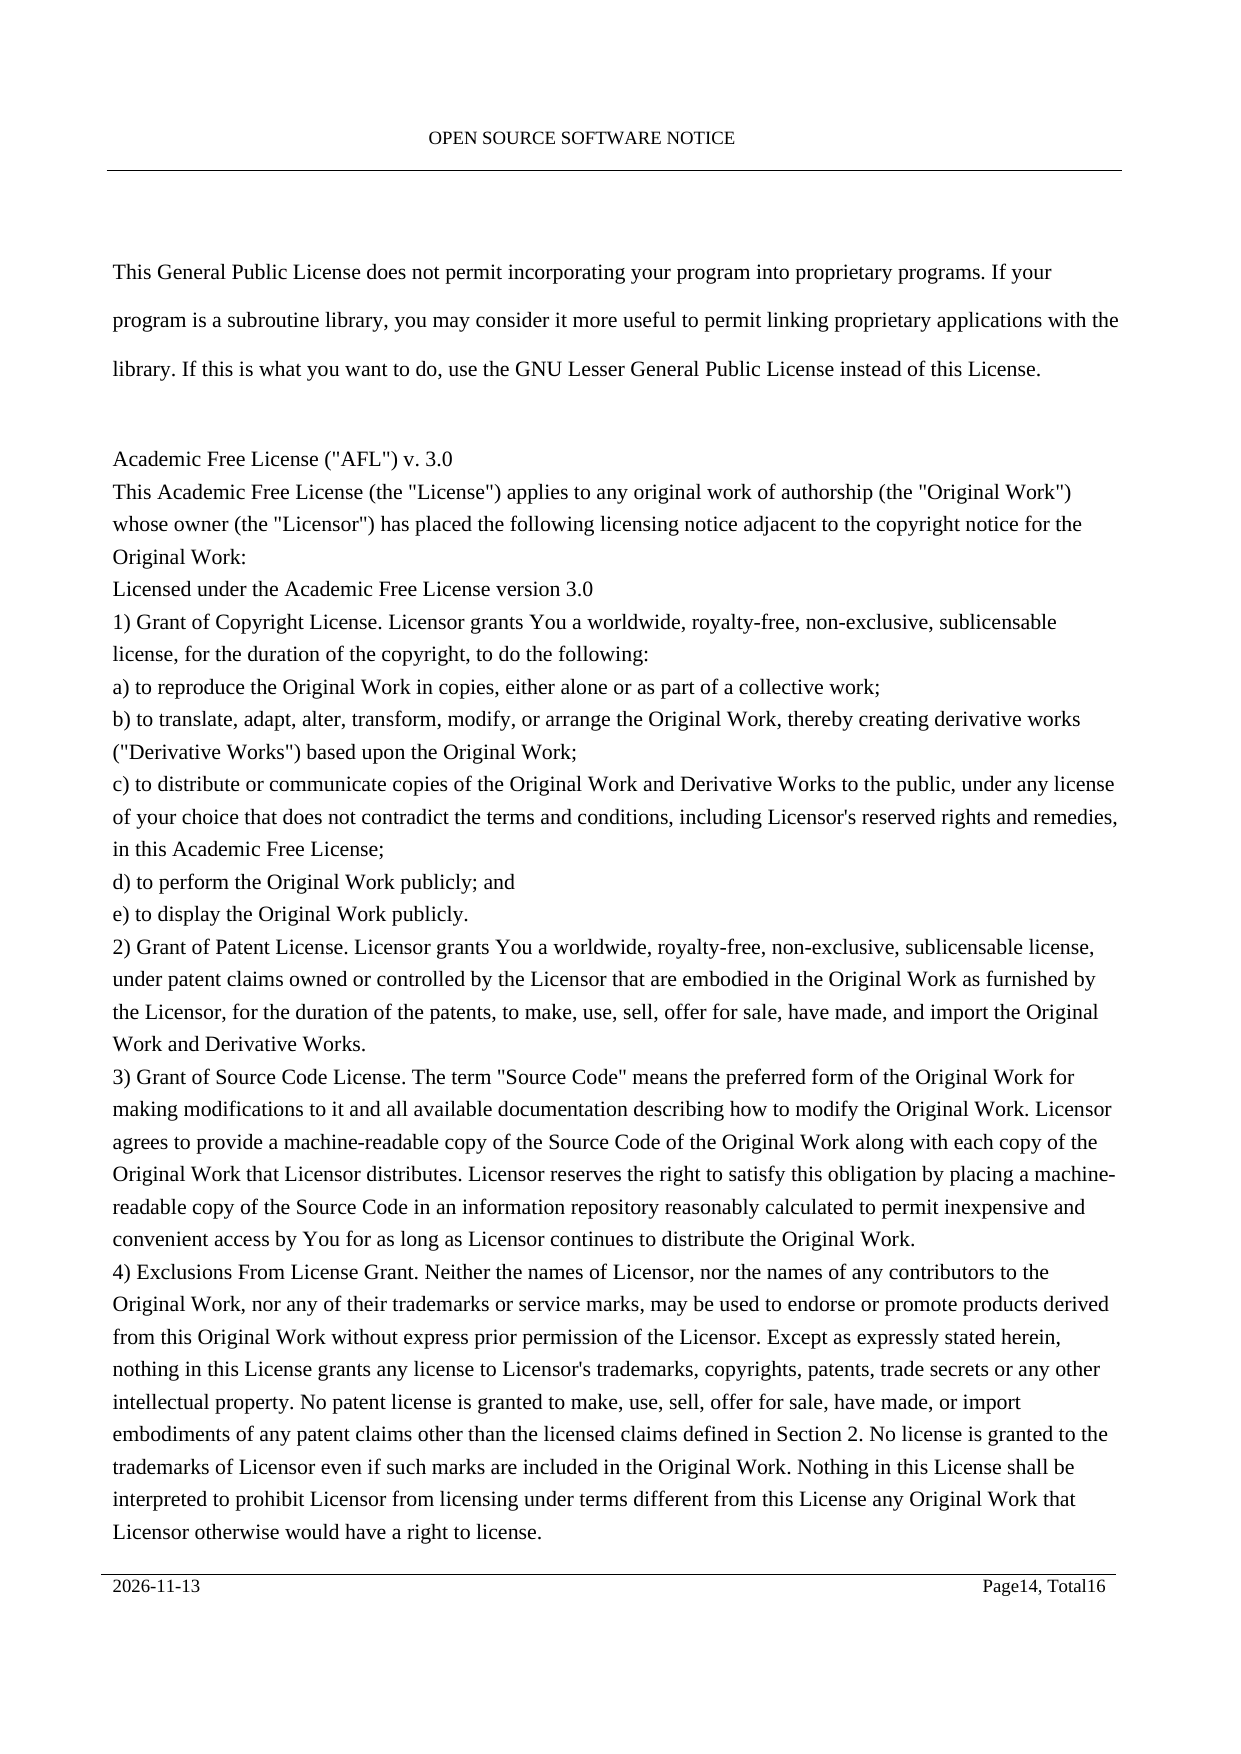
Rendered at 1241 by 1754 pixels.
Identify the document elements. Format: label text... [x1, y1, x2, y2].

text e) to display the Original Work publicly. [112, 898, 1128, 930]
text Academic Free License ("AFL") v. 3.0 [112, 443, 1128, 475]
text d) to perform the Original Work publicly; and [112, 865, 1128, 898]
text b) to translate, adapt, alter, transform, modify, or arrange the Original Work, thereby creating derivative works ("Derivative Works") based upon the Original Work; [112, 703, 1128, 768]
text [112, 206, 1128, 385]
text 2) Grant of Patent License. Licensor grants You a worldwide, royalty-free, non-exclusive, sublicensable license, under patent claims owned or controlled by the Licensor that are embodied in the Original Work as furnished by the Licensor, for the duration of the patents, to make, use, sell, offer for sale, have made, and import the Original Work and Derivative Works. [112, 930, 1128, 1060]
text 1) Grant of Copyright License. Licensor grants You a worldwide, royalty-free, non-exclusive, sublicensable license, for the duration of the copyright, to do the following: [112, 605, 1128, 670]
text Licensed under the Academic Free License version 3.0 [112, 573, 1128, 605]
text 4) Exclusions From License Grant. Neither the names of Licensor, nor the names of any contributors to the Original Work, nor any of their trademarks or service marks, may be used to endorse or promote products derived from this Original Work without express prior permission of the Licensor. Except as expressly stated herein, nothing in this License grants any license to Licensor's trademarks, copyrights, patents, trade secrets or any other intellectual property. No patent license is granted to make, use, sell, offer for sale, have made, or import embodiments of any patent claims other than the licensed claims defined in Section 2. No license is granted to the trademarks of Licensor even if such marks are included in the Original Work. Nothing in this License shall be interpreted to prohibit Licensor from licensing under terms different from this License any Original Work that Licensor otherwise would have a right to license. [112, 1255, 1128, 1548]
text c) to distribute or communicate copies of the Original Work and Derivative Works to the public, under any license of your choice that does not contradict the terms and conditions, including Licensor's reserved rights and remedies, in this Academic Free License; [112, 768, 1128, 865]
text This Academic Free License (the "License") applies to any original work of authorship (the "Original Work") whose owner (the "Licensor") has placed the following licensing notice adjacent to the copyright notice for the Original Work: [112, 475, 1128, 573]
text 3) Grant of Source Code License. The term "Source Code" means the preferred form of the Original Work for making modifications to it and all available documentation describing how to modify the Original Work. Licensor agrees to provide a machine-readable copy of the Source Code of the Original Work along with each copy of the Original Work that Licensor distributes. Licensor reserves the right to satisfy this obligation by placing a machine-readable copy of the Source Code in an information repository reasonably calculated to permit inexpensive and convenient access by You for as long as Licensor continues to distribute the Original Work. [112, 1060, 1128, 1255]
text a) to reproduce the Original Work in copies, either alone or as part of a collective work; [112, 670, 1128, 703]
